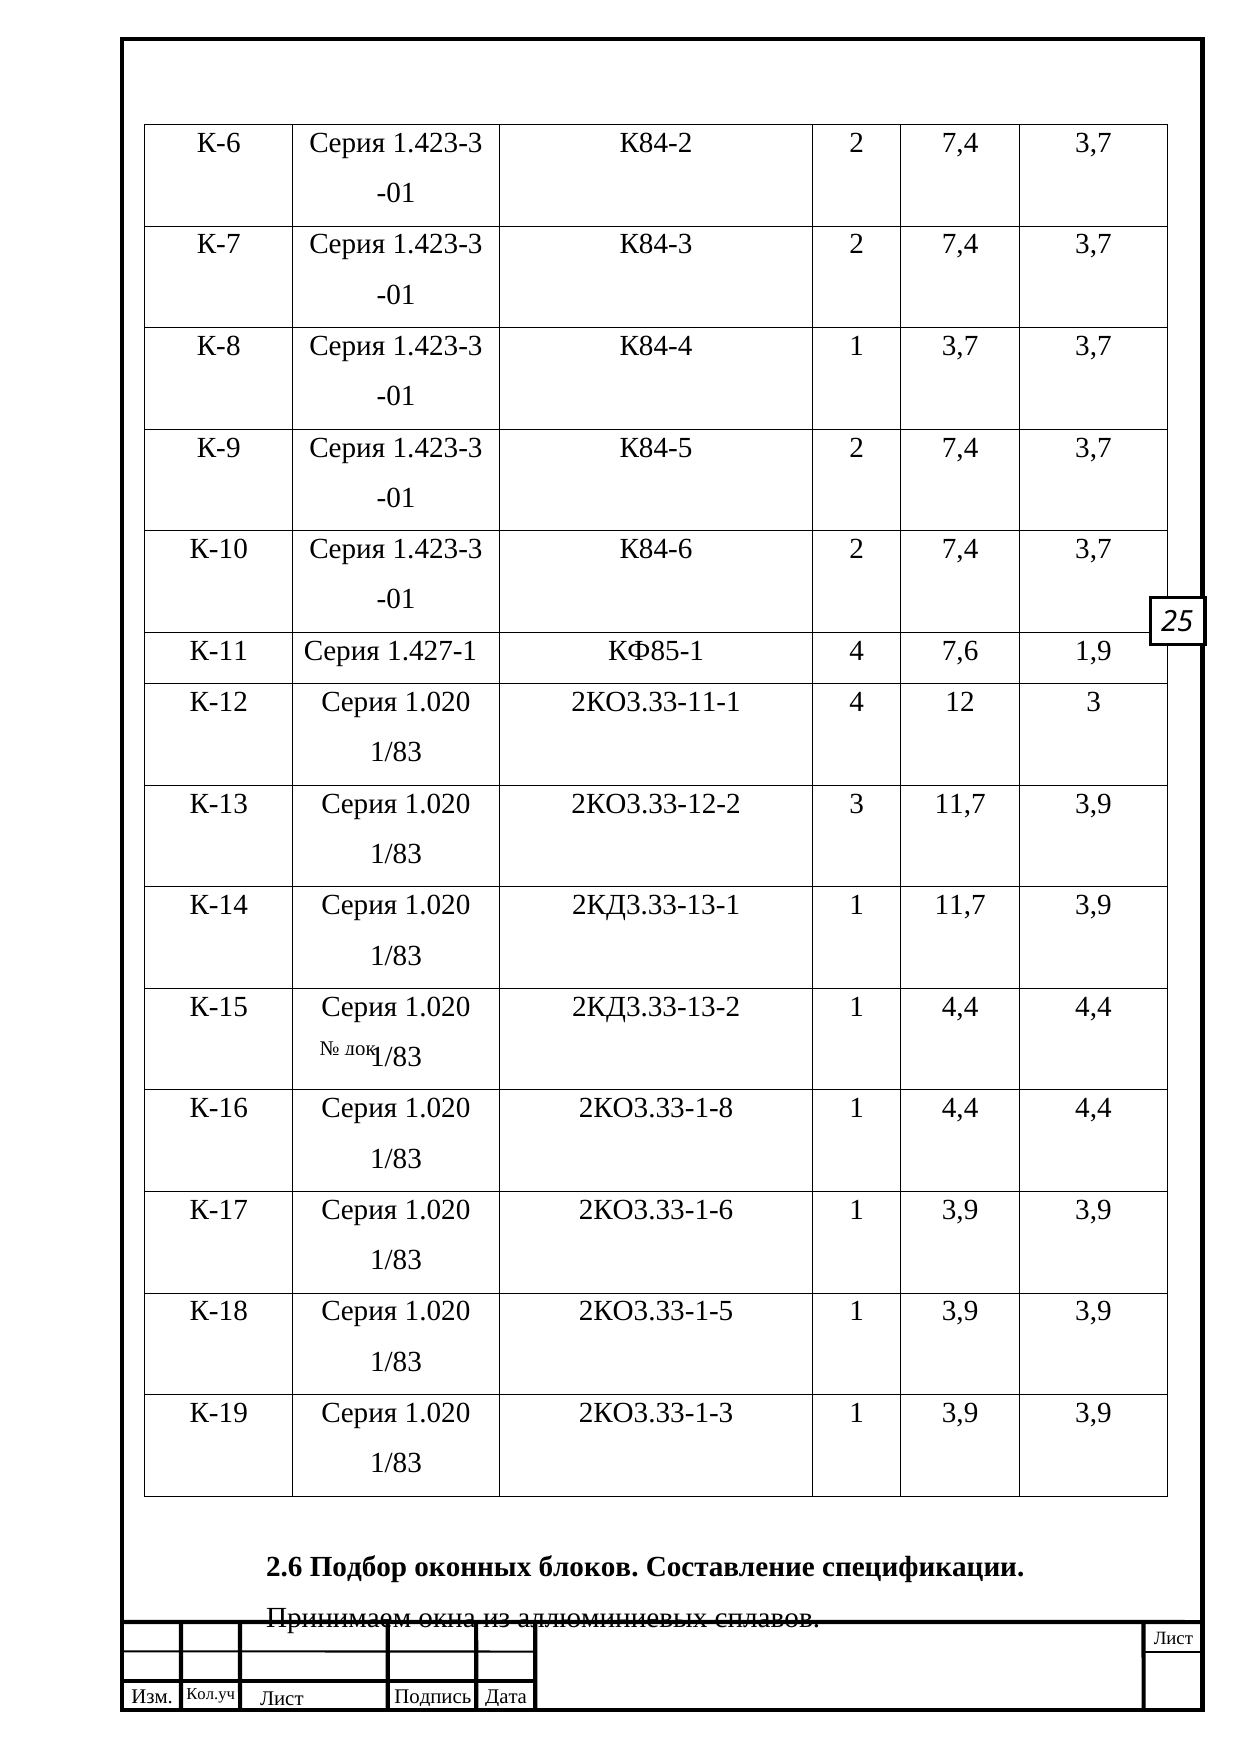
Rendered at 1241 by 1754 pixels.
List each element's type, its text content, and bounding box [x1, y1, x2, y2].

table_cell 1 [813, 328, 900, 429]
table_cell 3,7 [1020, 430, 1167, 530]
table_cell КФ85-1 [500, 633, 812, 683]
table_cell 3 [1020, 684, 1167, 785]
table_cell 2КО3.33-1-6 [500, 1192, 812, 1292]
table_cell 3,9 [901, 1395, 1019, 1496]
table_cell К-10 [145, 531, 292, 632]
table_cell 1 [813, 1294, 900, 1394]
table_cell 7,6 [901, 633, 1019, 683]
table_cell Серия 1.020 1/83 [293, 1395, 499, 1496]
table_cell 1 [813, 1395, 900, 1496]
table_cell К-14 [145, 887, 292, 988]
table_cell 1 [813, 887, 900, 988]
table_cell 4,4 [1020, 989, 1167, 1089]
table_cell 3,7 [1020, 328, 1167, 429]
table_cell 2 [813, 430, 900, 530]
table_cell К-9 [145, 430, 292, 530]
table_cell 2КД3.33-13-1 [500, 887, 812, 988]
table_cell К84-3 [500, 227, 812, 327]
table_cell 7,4 [901, 430, 1019, 530]
table_cell 7,4 [901, 227, 1019, 327]
table_cell К-17 [145, 1192, 292, 1292]
table_cell Серия 1.423-3 -01 [293, 430, 499, 530]
table_cell К-18 [145, 1294, 292, 1394]
table_cell 3,9 [1020, 1192, 1167, 1292]
table_cell К-7 [145, 227, 292, 327]
table_cell Серия 1.423-3 -01 [293, 125, 499, 226]
table_cell 2 [813, 125, 900, 226]
table_cell Серия 1.020 1/83 [293, 989, 499, 1089]
text Принимаем окна из аллюминиевых сплавов. [177, 1600, 1152, 1619]
table_cell Серия 1.020 1/83 [293, 1294, 499, 1394]
table_cell Серия 1.020 1/83 [293, 887, 499, 988]
table_cell 4,4 [901, 1090, 1019, 1191]
table_cell 4,4 [901, 989, 1019, 1089]
table_cell Серия 1.423-3 -01 [293, 227, 499, 327]
table_cell 3,9 [901, 1294, 1019, 1394]
table_cell 3,7 [1020, 125, 1167, 226]
table_cell 2КО3.33-1-5 [500, 1294, 812, 1394]
table_cell 3,9 [1020, 786, 1167, 886]
table_cell К-13 [145, 786, 292, 886]
table_cell 4 [813, 684, 900, 785]
table_cell Серия 1.423-3 -01 [293, 531, 499, 632]
table_cell 2 [813, 227, 900, 327]
table_cell К-6 [145, 125, 292, 226]
text 2.6 Подбор оконных блоков. Составление спецификации. [177, 1549, 1152, 1583]
table_cell 11,7 [901, 887, 1019, 988]
table_cell К-16 [145, 1090, 292, 1191]
table_cell 3 [813, 786, 900, 886]
table_cell К84-2 [500, 125, 812, 226]
table_cell 1 [813, 1090, 900, 1191]
table_cell 7,4 [901, 125, 1019, 226]
table_cell К84-4 [500, 328, 812, 429]
table_cell Серия 1.020 1/83 [293, 1192, 499, 1292]
table_cell 1 [813, 989, 900, 1089]
table_cell К-11 [145, 633, 292, 683]
table_cell 2КО3.33-12-2 [500, 786, 812, 886]
table_cell Серия 1.427-1 [293, 633, 499, 683]
table_cell 4 [813, 633, 900, 683]
table_cell К-19 [145, 1395, 292, 1496]
table_cell 2КО3.33-1-8 [500, 1090, 812, 1191]
table_cell 3,7 [1020, 227, 1167, 327]
table_cell Серия 1.020 1/83 [293, 786, 499, 886]
table_cell 1,9 [1020, 633, 1167, 683]
table_cell К-8 [145, 328, 292, 429]
table_cell К-12 [145, 684, 292, 785]
table_cell 3,7 [1020, 531, 1167, 632]
table_cell 3,9 [1020, 1395, 1167, 1496]
table_cell 2 [813, 531, 900, 632]
table_cell К84-5 [500, 430, 812, 530]
table_cell 3,9 [1020, 887, 1167, 988]
table_cell Серия 1.423-3 -01 [293, 328, 499, 429]
table_cell К84-6 [500, 531, 812, 632]
table_cell 2КД3.33-13-2 [500, 989, 812, 1089]
table_cell 12 [901, 684, 1019, 785]
table_cell 2КО3.33-11-1 [500, 684, 812, 785]
table_cell 7,4 [901, 531, 1019, 632]
table_cell Серия 1.020 1/83 [293, 1090, 499, 1191]
table_cell 2КО3.33-1-3 [500, 1395, 812, 1496]
table_cell 1 [813, 1192, 900, 1292]
table_cell К-15 [145, 989, 292, 1089]
table_cell 3,9 [901, 1192, 1019, 1292]
table_cell 3,9 [1020, 1294, 1167, 1394]
table_cell Серия 1.020 1/83 [293, 684, 499, 785]
table_cell 3,7 [901, 328, 1019, 429]
table_cell 11,7 [901, 786, 1019, 886]
table_cell 4,4 [1020, 1090, 1167, 1191]
